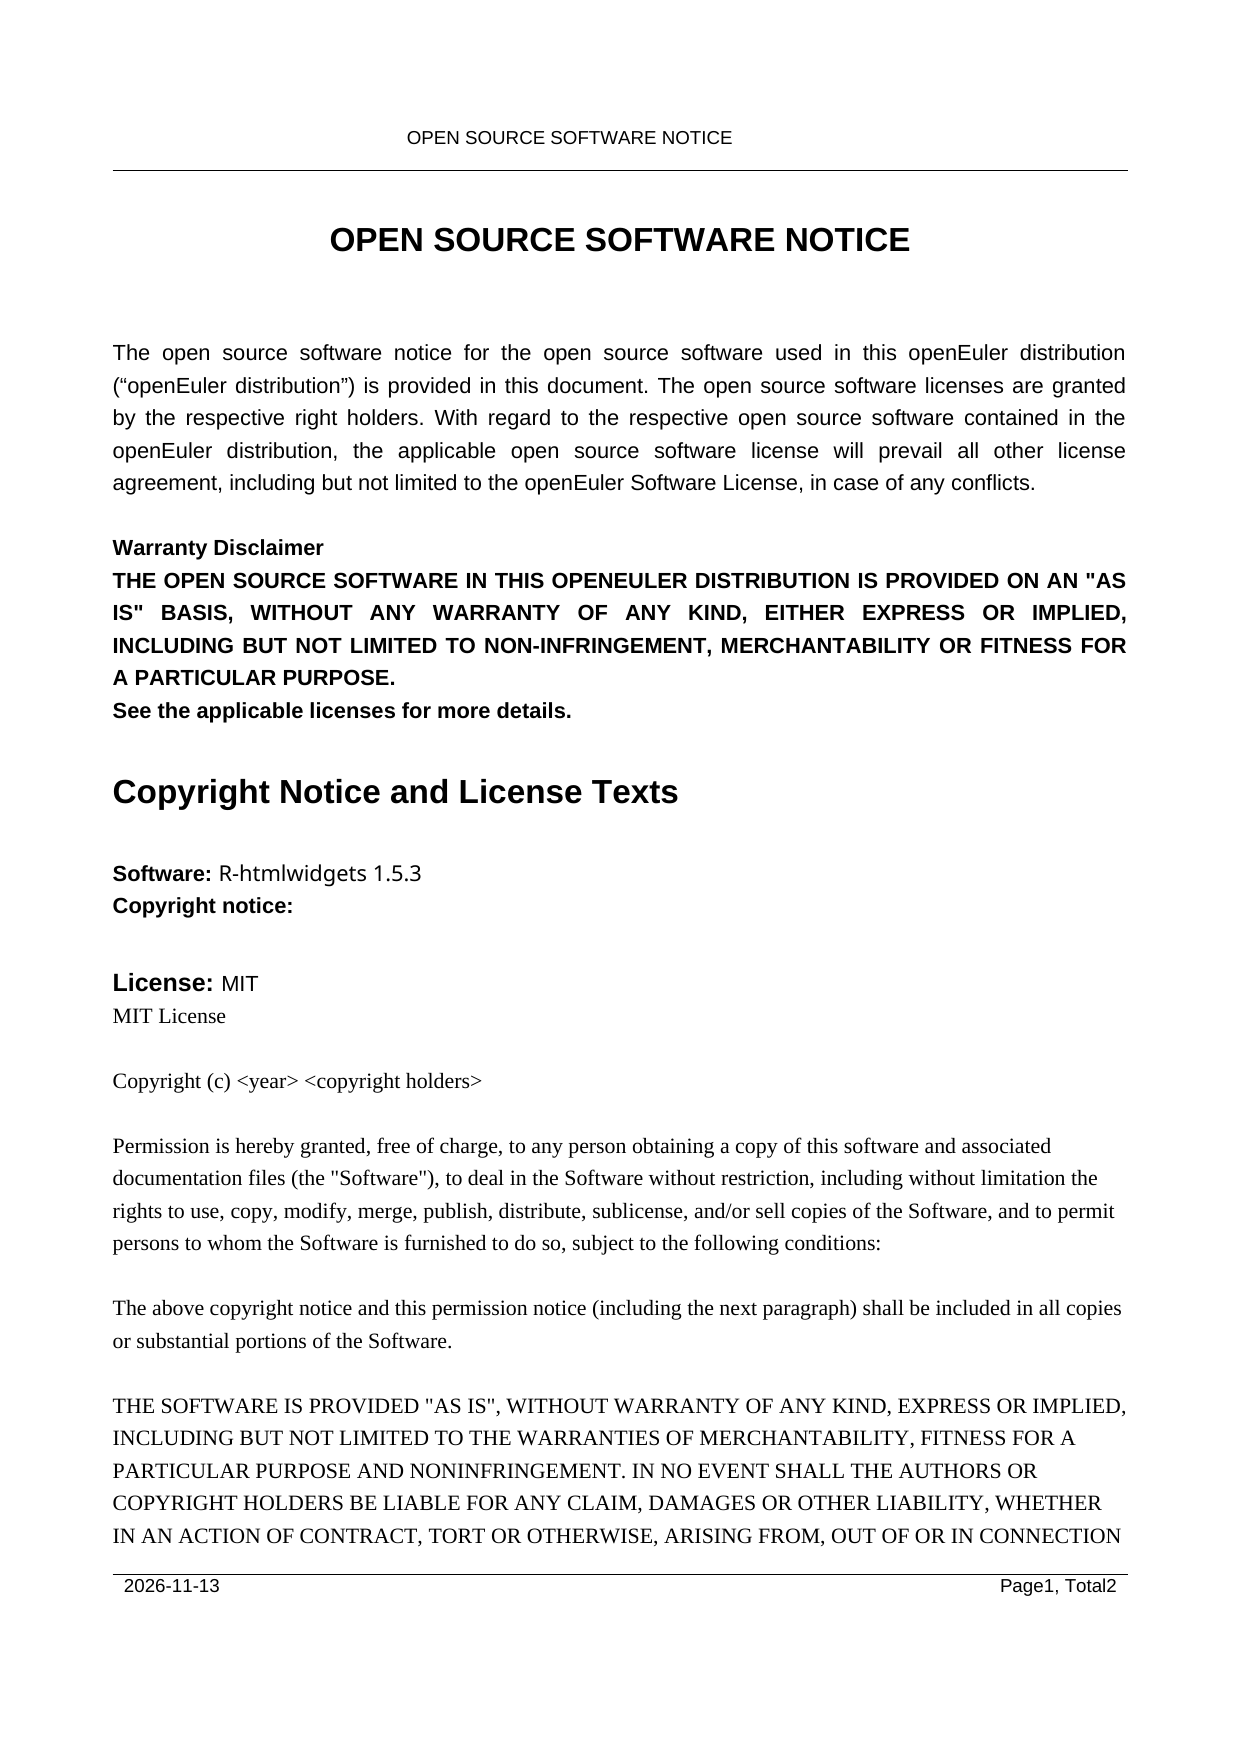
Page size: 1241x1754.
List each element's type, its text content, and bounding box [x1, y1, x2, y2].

title Software: R-htmlwidgets 1.5.3 [112, 856, 1128, 889]
text THE OPEN SOURCE SOFTWARE IN THIS OPENEULER DISTRIBUTION IS PROVIDED ON AN "AS IS" BASIS, WITHOUT ANY WARRANTY OF ANY KIND, EITHER EXPRESS OR IMPLIED, INCLUDING BUT NOT LIMITED TO NON-INFRINGEMENT, MERCHANTABILITY OR FITNESS FOR A PARTICULAR PURPOSE. See the applicable licenses for more details. [112, 564, 1128, 726]
text Warranty Disclaimer [112, 531, 1128, 564]
text The open source software notice for the open source software used in this openEuler distribution (“openEuler distribution”) is provided in this document. The open source software licenses are granted by the respective right holders. With regard to the respective open source software contained in the openEuler distribution, the applicable open source software license will prevail all other license agreement, including but not limited to the openEuler Software License, in case of any conflicts. [112, 336, 1128, 499]
text Copyright notice: [112, 889, 1128, 921]
text Copyright Notice and License Texts [112, 759, 1128, 824]
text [112, 999, 1128, 1551]
text License: MIT [112, 966, 1128, 999]
text OPEN SOURCE SOFTWARE NOTICE [112, 206, 1128, 271]
